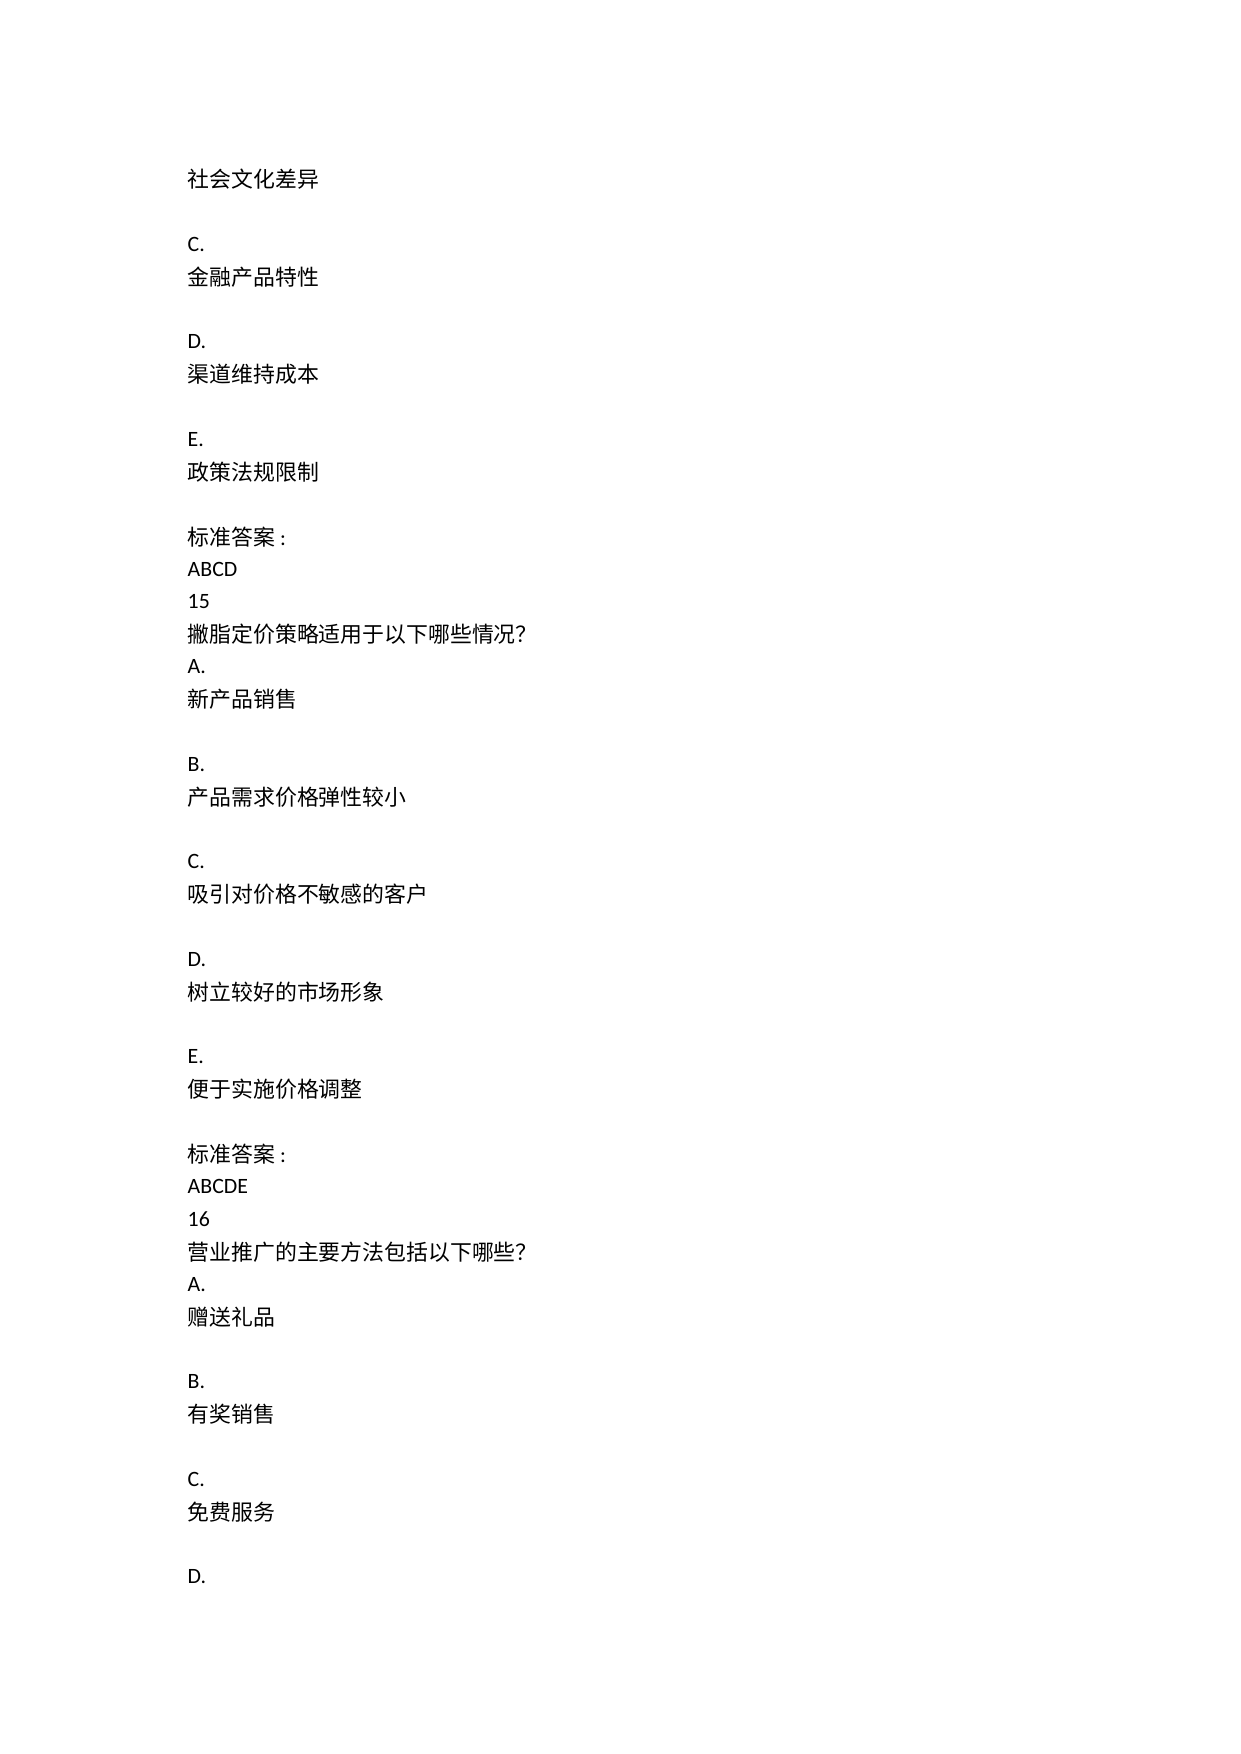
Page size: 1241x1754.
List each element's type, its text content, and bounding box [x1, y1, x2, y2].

text D. [187, 1559, 1053, 1592]
text 免费服务 [187, 1494, 1053, 1527]
text 金融产品特性 [187, 259, 1053, 292]
text 15 [187, 584, 1053, 617]
text 营业推广的主要方法包括以下哪些？ [187, 1234, 1053, 1267]
text C. [187, 227, 1053, 259]
text 社会文化差异 [187, 162, 1053, 194]
text E. [187, 1039, 1053, 1072]
text 新产品销售 [187, 682, 1053, 714]
text 产品需求价格弹性较小 [187, 779, 1053, 812]
text 16 [187, 1202, 1053, 1234]
text 政策法规限制 [187, 454, 1053, 487]
text A. [187, 1267, 1053, 1299]
text ABCD [187, 552, 1053, 584]
text 树立较好的市场形象 [187, 974, 1053, 1007]
text A. [187, 649, 1053, 682]
text 撇脂定价策略适用于以下哪些情况？ [187, 617, 1053, 649]
text 吸引对价格不敏感的客户 [187, 877, 1053, 909]
text C. [187, 1462, 1053, 1494]
text B. [187, 1364, 1053, 1397]
text 赠送礼品 [187, 1299, 1053, 1332]
text ABCDE [187, 1169, 1053, 1202]
text D. [187, 324, 1053, 357]
text 渠道维持成本 [187, 357, 1053, 389]
text E. [187, 422, 1053, 454]
text D. [187, 942, 1053, 974]
text 标准答案 : [187, 1137, 1053, 1169]
text 有奖销售 [187, 1397, 1053, 1429]
text C. [187, 844, 1053, 877]
text B. [187, 747, 1053, 779]
text 标准答案 : [187, 519, 1053, 552]
text 便于实施价格调整 [187, 1072, 1053, 1104]
